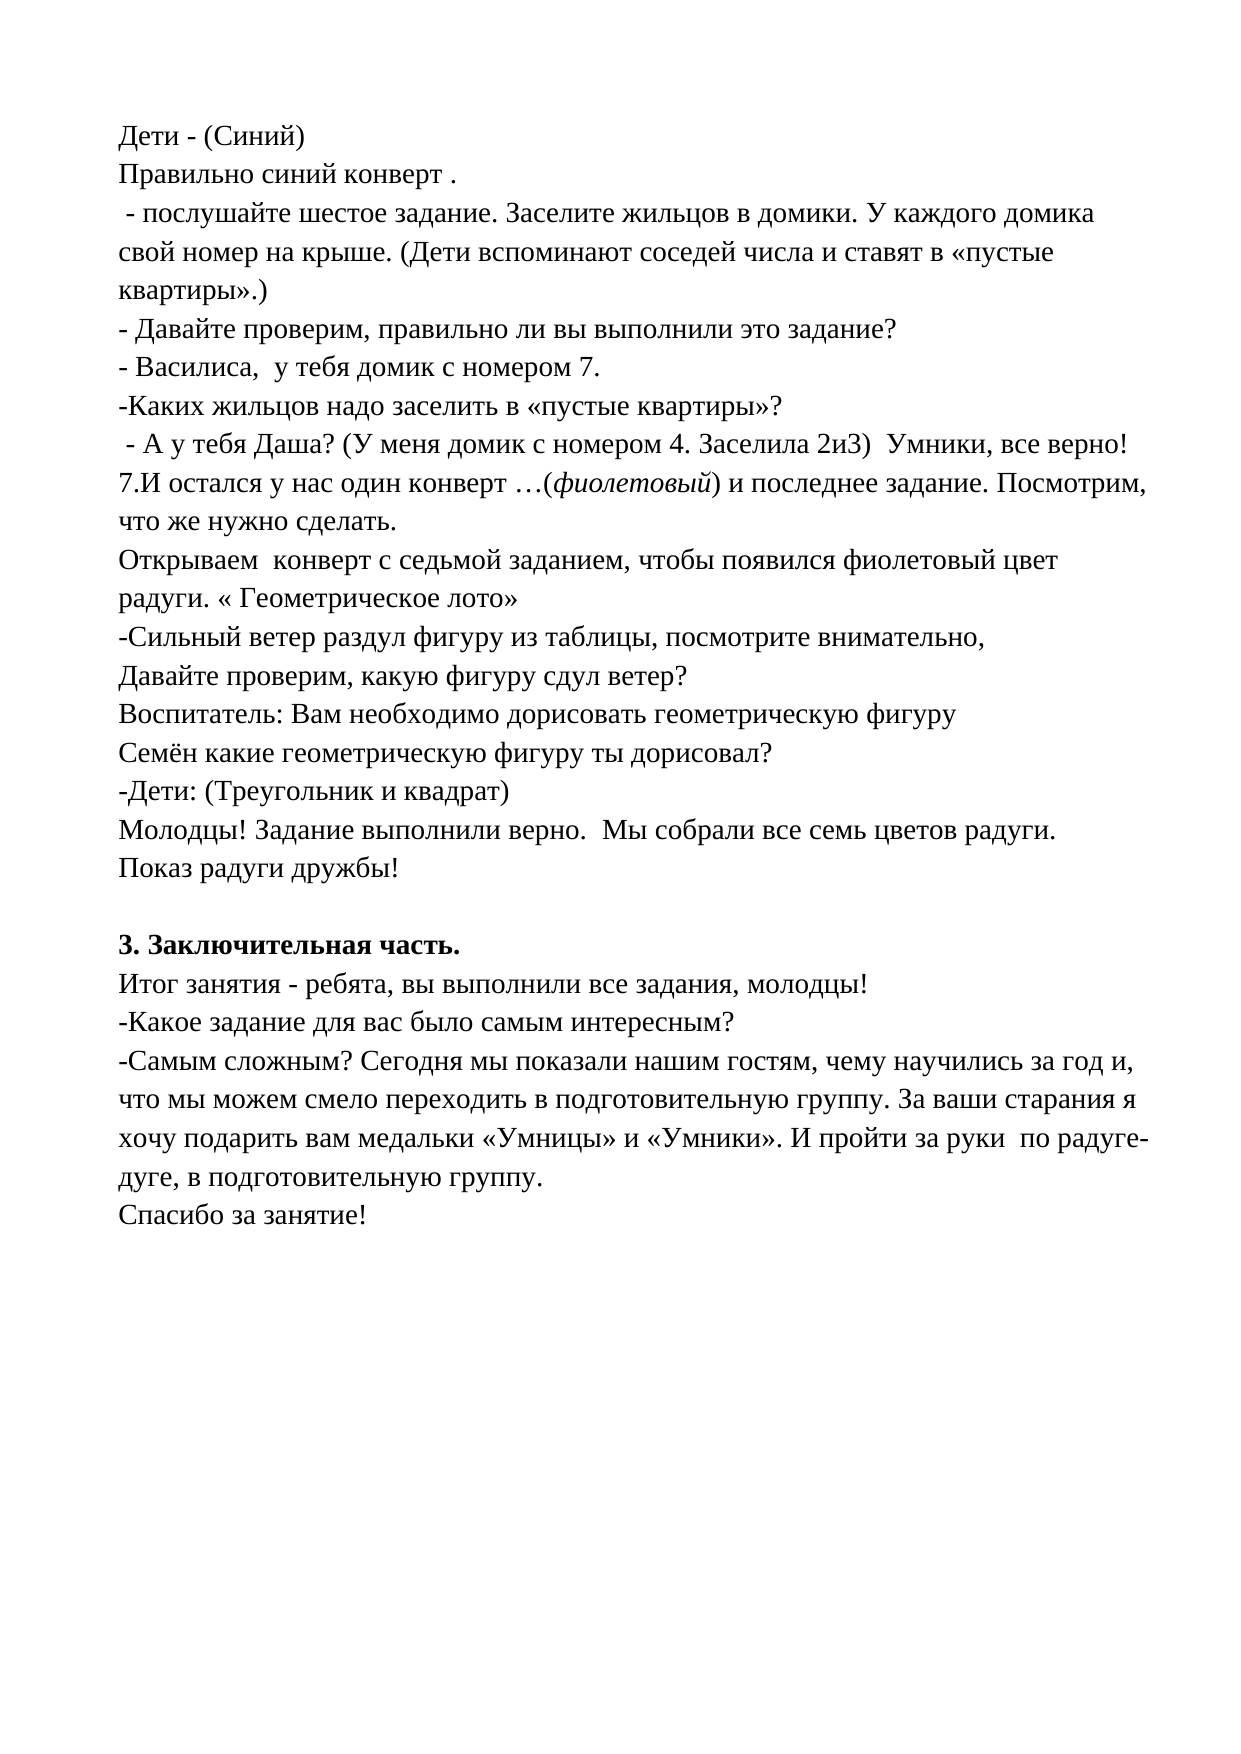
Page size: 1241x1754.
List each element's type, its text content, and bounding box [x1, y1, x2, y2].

text -Сильный ветер раздул фигуру из таблицы, посмотрите внимательно, [118, 619, 1152, 653]
text Давайте проверим, какую фигуру сдул ветер? [118, 658, 1152, 691]
text -Самым сложным? Сегодня мы показали нашим гостям, чему научились за год и, что мы можем смело переходить в подготовительную группу. За ваши старания я хочу подарить вам медальки «Умницы» и «Умники». И пройти за руки по радуге-дуге, в подготовительную группу. [118, 1043, 1152, 1192]
text - А у тебя Даша? (У меня домик с номером 4. Заселила 2и3) Умники, все верно! [118, 426, 1152, 460]
text - послушайте шестое задание. Заселите жильцов в домики. У каждого домика свой номер на крыше. (Дети вспоминают соседей числа и ставят в «пустые квартиры».) [118, 195, 1152, 306]
text Правильно синий конверт . [118, 157, 1152, 190]
text Молодцы! Задание выполнили верно. Мы собрали все семь цветов радуги. [118, 812, 1152, 845]
text - Давайте проверим, правильно ли вы выполнили это задание? [118, 311, 1152, 344]
text Воспитатель: Вам необходимо дорисовать геометрическую фигуру [118, 696, 1152, 730]
text Итог занятия - ребята, вы выполнили все задания, молодцы! [118, 966, 1152, 999]
text -Дети: (Треугольник и квадрат) [118, 773, 1152, 807]
text Дети - (Синий) [118, 118, 1152, 152]
text - Василиса, у тебя домик с номером 7. [118, 349, 1152, 383]
text Открываем конверт с седьмой заданием, чтобы появился фиолетовый цвет радуги. « Геометрическое лото» [118, 542, 1152, 614]
text 3. Заключительная часть. [118, 927, 1152, 961]
text -Каких жильцов надо заселить в «пустые квартиры»? [118, 388, 1152, 421]
text -Какое задание для вас было самым интересным? [118, 1004, 1152, 1038]
text Спасибо за занятие! [118, 1197, 1152, 1231]
text 7.И остался у нас один конверт …(фиолетовый) и последнее задание. Посмотрим, что же нужно сделать. [118, 465, 1152, 537]
text Семён какие геометрическую фигуру ты дорисовал? [118, 735, 1152, 768]
text Показ радуги дружбы! [118, 850, 1152, 884]
